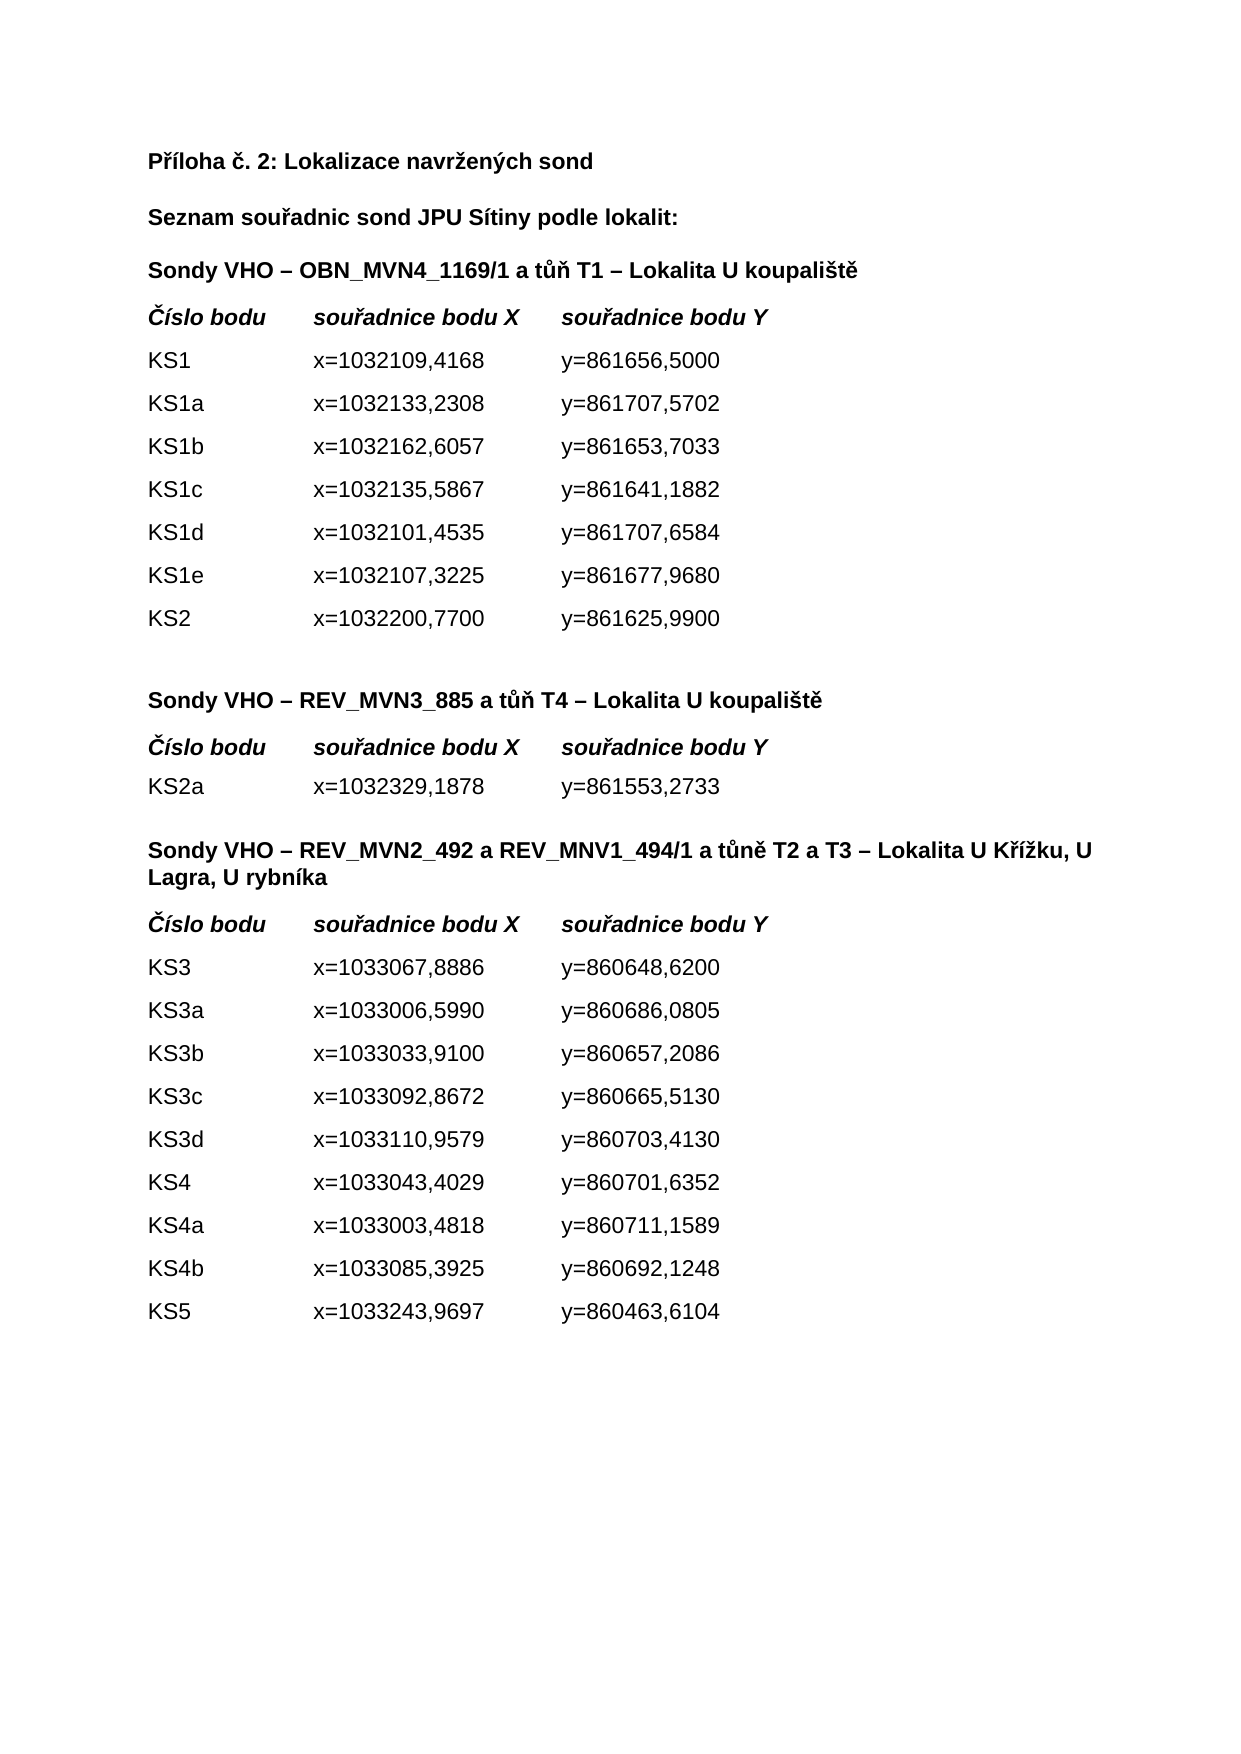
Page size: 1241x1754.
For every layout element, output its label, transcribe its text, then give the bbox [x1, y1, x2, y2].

text KS1c x=1032135,5867 y=861641,1882 [148, 476, 1093, 502]
text KS1 x=1032109,4168 y=861656,5000 [148, 347, 1093, 373]
text KS1e x=1032107,3225 y=861677,9680 [148, 562, 1093, 588]
text KS3 x=1033067,8886 y=860648,6200 [148, 954, 1093, 980]
text KS1d x=1032101,4535 y=861707,6584 [148, 519, 1093, 546]
text KS3c x=1033092,8672 y=860665,5130 [148, 1083, 1093, 1109]
text Číslo bodu souřadnice bodu X souřadnice bodu Y [148, 734, 1093, 760]
text KS2 x=1032200,7700 y=861625,9900 [148, 605, 1093, 632]
text Číslo bodu souřadnice bodu X souřadnice bodu Y [148, 304, 1093, 330]
text Příloha č. 2: Lokalizace navržených sond [148, 148, 1093, 174]
text KS2a x=1032329,1878 y=861553,2733 [148, 773, 1093, 799]
text Sondy VHO – REV_MVN3_885 a tůň T4 – Lokalita U koupaliště [148, 687, 1093, 713]
text KS4a x=1033003,4818 y=860711,1589 [148, 1212, 1093, 1238]
text KS4b x=1033085,3925 y=860692,1248 [148, 1255, 1093, 1282]
text Číslo bodu souřadnice bodu X souřadnice bodu Y [148, 911, 1093, 937]
text KS3a x=1033006,5990 y=860686,0805 [148, 997, 1093, 1023]
text Sondy VHO – OBN_MVN4_1169/1 a tůň T1 – Lokalita U koupaliště [148, 257, 1093, 283]
text KS3d x=1033110,9579 y=860703,4130 [148, 1126, 1093, 1152]
text KS3b x=1033033,9100 y=860657,2086 [148, 1040, 1093, 1066]
text KS5 x=1033243,9697 y=860463,6104 [148, 1298, 1093, 1324]
text Seznam souřadnic sond JPU Sítiny podle lokalit: [148, 204, 1093, 231]
text KS1b x=1032162,6057 y=861653,7033 [148, 433, 1093, 459]
text Sondy VHO – REV_MVN2_492 a REV_MNV1_494/1 a tůně T2 a T3 – Lokalita U Křížku, U Lagra, U rybníka [148, 837, 1093, 890]
text KS4 x=1033043,4029 y=860701,6352 [148, 1169, 1093, 1196]
text KS1a x=1032133,2308 y=861707,5702 [148, 390, 1093, 416]
